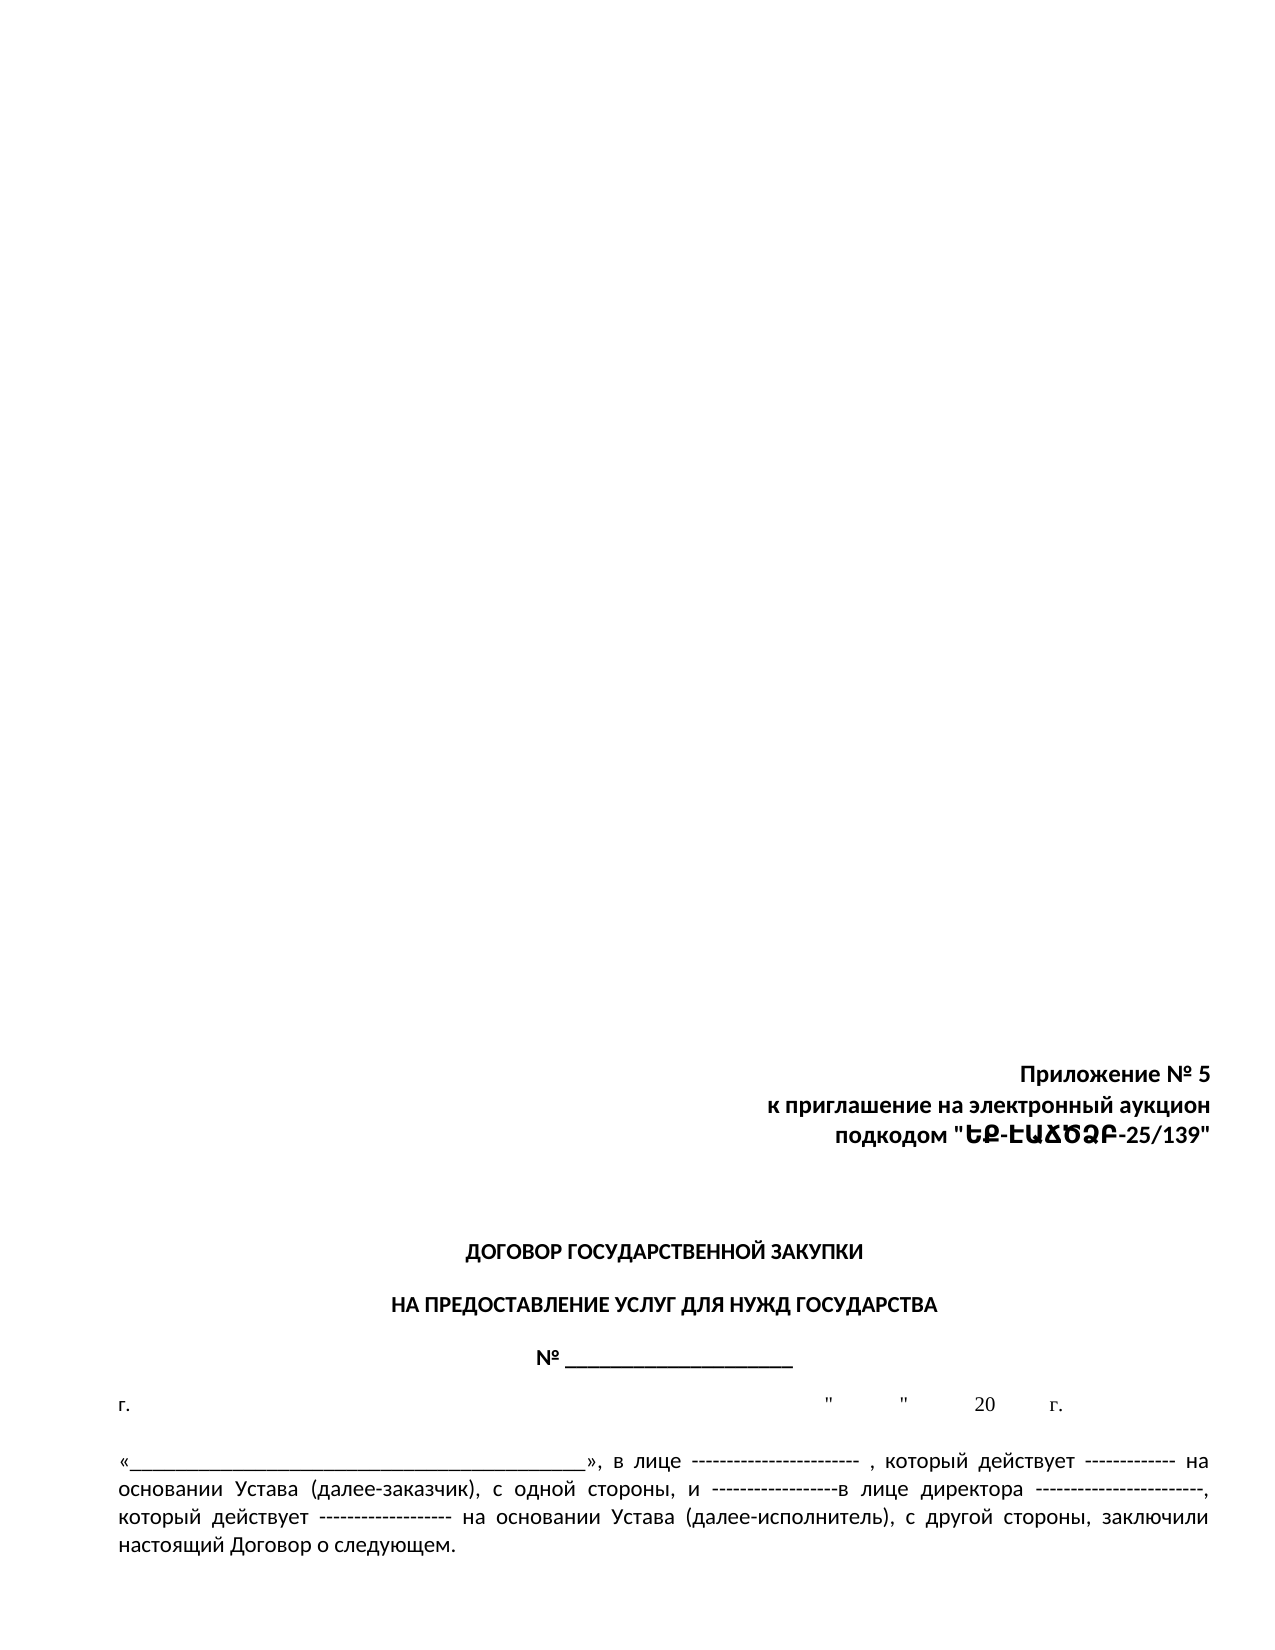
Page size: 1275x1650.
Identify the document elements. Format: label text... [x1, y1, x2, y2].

text к приглашение на электронный аукцион [148, 1089, 1211, 1120]
text № ____________________ [118, 1343, 1211, 1371]
table_header " " 20 г. [591, 1392, 1074, 1446]
text Приложение № 5 [118, 1059, 1211, 1089]
text подкодом "ԵՔ-ԷԱՃԾՁԲ-25/139" [148, 1120, 1211, 1150]
text ДОГОВОР ГОСУДАРСТВЕННОЙ ЗАКУПКИ [118, 1237, 1211, 1265]
text «________________________________________», в лице ------------------------ , который действует ------------- на основании Устава (далее-заказчик), с одной стороны, и ------------------в лице директора ------------------------, который действует ------------------- на основании Устава (далее-исполнитель), с другой стороны, заключили настоящий Договор о следующем. [118, 1446, 1211, 1558]
text НА ПРЕДОСТАВЛЕНИЕ УСЛУГ ДЛЯ НУЖД ГОСУДАРСТВА [118, 1290, 1211, 1318]
table_header г. [107, 1392, 591, 1446]
